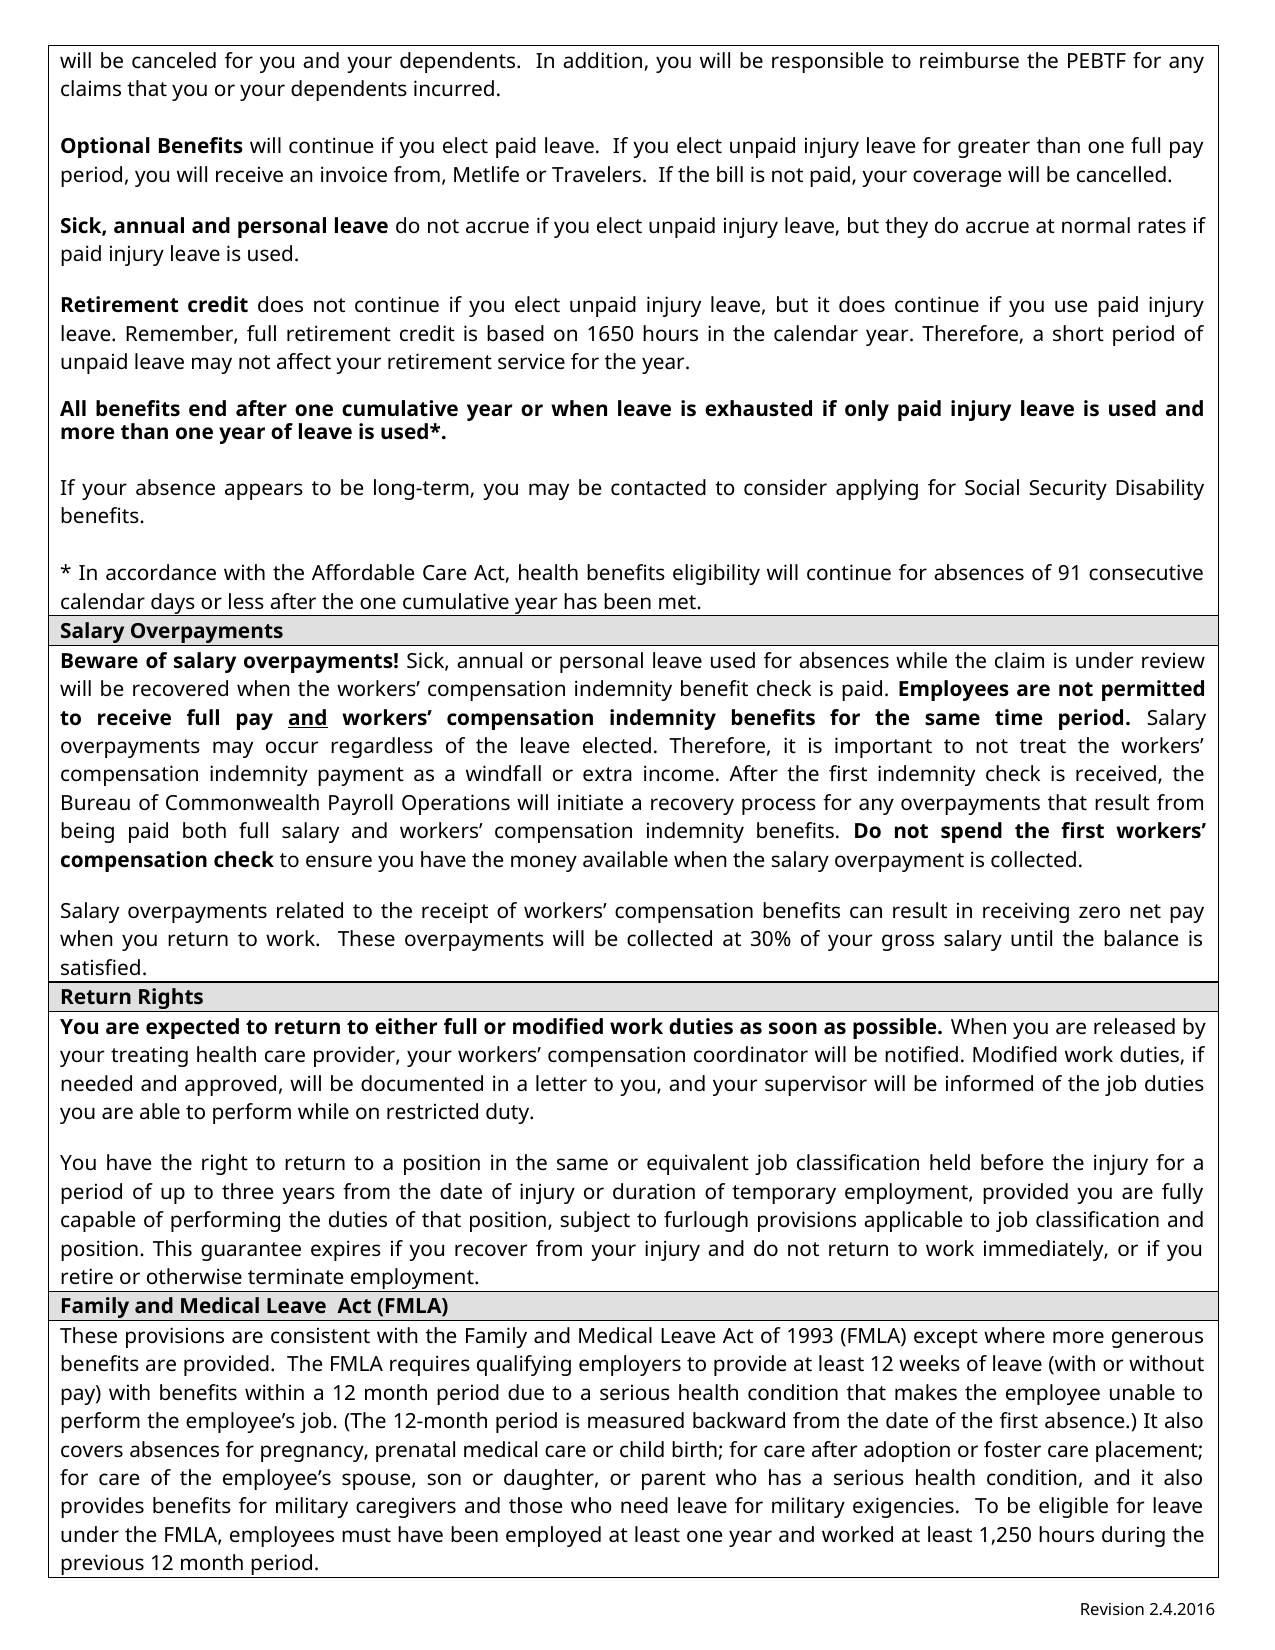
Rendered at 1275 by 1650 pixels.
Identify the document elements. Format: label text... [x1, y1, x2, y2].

table_cell Salary Overpayments [49, 616, 1218, 645]
table_cell Family and Medical Leave Act (FMLA) [49, 1292, 1218, 1320]
table_cell Return Rights [49, 983, 1218, 1011]
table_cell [49, 46, 1218, 615]
table_cell You are expected to return to either full or modified work duties as soon as possible. When you are released by your treating health care provider, your workers’ compensation coordinator will be notified. Modified work duties, if needed and approved, will be documented in a letter to you, and your supervisor will be informed of the job duties you are able to perform while on restricted duty. You have the right to return to a position in the same or equivalent job classification held before the injury for a period of up to three years from the date of injury or duration of temporary employment, provided you are fully capable of performing the duties of that position, subject to furlough provisions applicable to job classification and position. This guarantee expires if you recover from your injury and do not return to work immediately, or if you retire or otherwise terminate employment. [49, 1012, 1218, 1291]
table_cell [49, 1321, 1218, 1577]
table_cell Beware of salary overpayments! Sick, annual or personal leave used for absences while the claim is under review will be recovered when the workers’ compensation indemnity benefit check is paid. Employees are not permitted to receive full pay and workers’ compensation indemnity benefits for the same time period. Salary overpayments may occur regardless of the leave elected. Therefore, it is important to not treat the workers’ compensation indemnity payment as a windfall or extra income. After the first indemnity check is received, the Bureau of Commonwealth Payroll Operations will initiate a recovery process for any overpayments that result from being paid both full salary and workers’ compensation indemnity benefits. Do not spend the first workers’ compensation check to ensure you have the money available when the salary overpayment is collected. Salary overpayments related to the receipt of workers’ compensation benefits can result in receiving zero net pay when you return to work. These overpayments will be collected at 30% of your gross salary until the balance is satisfied. [49, 646, 1218, 981]
